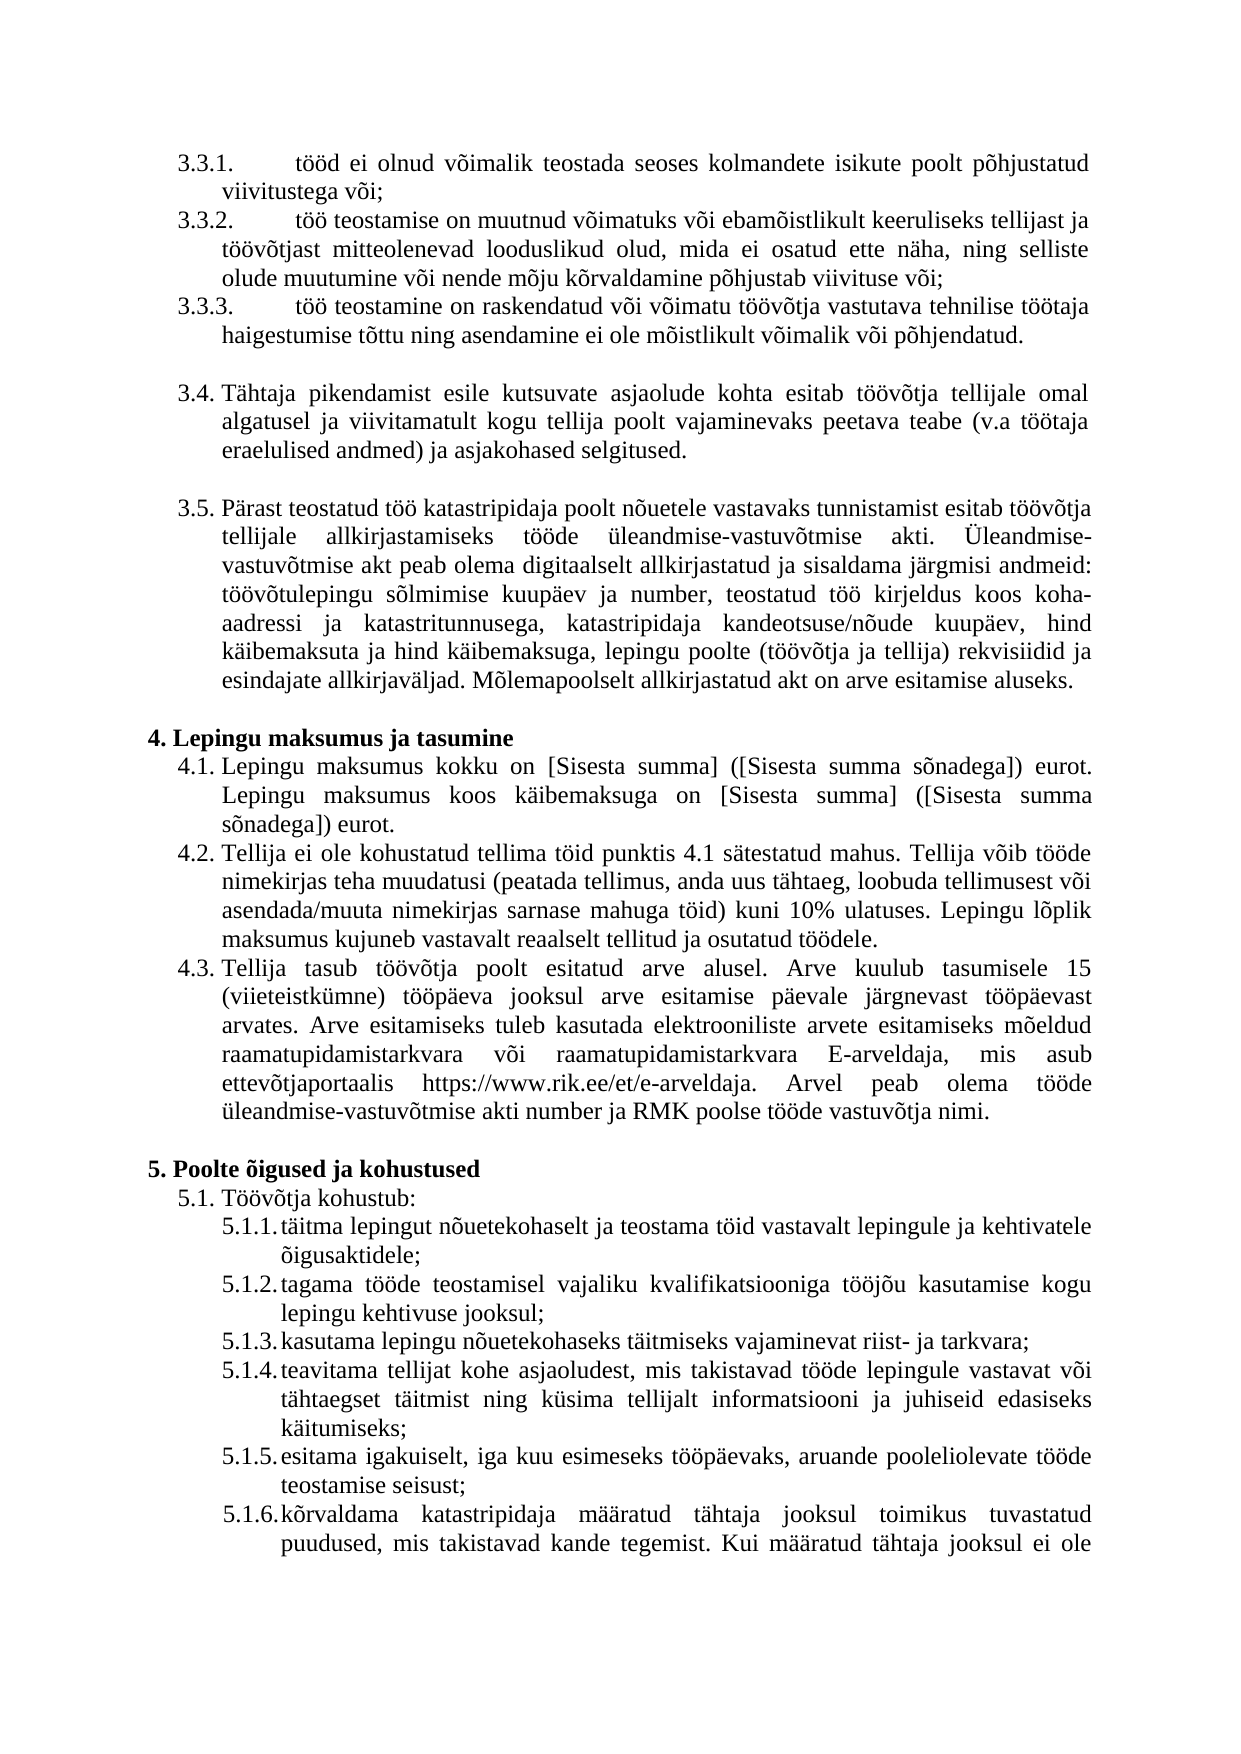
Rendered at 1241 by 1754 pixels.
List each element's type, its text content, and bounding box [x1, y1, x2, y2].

list Poolte õigused ja kohustused [148, 1154, 1093, 1183]
list Tähtaja pikendamist esile kutsuvate asjaolude kohta esitab töövõtja tellijale omal algatusel ja viivitamatult kogu tellija poolt vajaminevaks peetava teabe (v.a töötaja eraelulised andmed) ja asjakohased selgitused. [177, 378, 1090, 464]
list tagama tööde teostamisel vajaliku kvalifikatsiooniga tööjõu kasutamise kogu lepingu kehtivuse jooksul; [222, 1269, 1093, 1326]
list Tellija tasub töövõtja poolt esitatud arve alusel. Arve kuulub tasumisele 15 (viieteistkümne) tööpäeva jooksul arve esitamise päevale järgnevast tööpäevast arvates. Arve esitamiseks tuleb kasutada elektrooniliste arvete esitamiseks mõeldud raamatupidamistarkvara või raamatupidamistarkvara E-arveldaja, mis asub ettevõtjaportaalis https://www.rik.ee/et/e-arveldaja. Arvel peab olema tööde üleandmise-vastuvõtmise akti number ja RMK poolse tööde vastuvõtja nimi. [177, 953, 1093, 1125]
list töö teostamine on raskendatud või võimatu töövõtja vastutava tehnilise töötaja haigestumise tõttu ning asendamine ei ole mõistlikult võimalik või põhjendatud. [177, 291, 1090, 349]
list teavitama tellijat kohe asjaoludest, mis takistavad tööde lepingule vastavat või tähtaegset täitmist ning küsima tellijalt informatsiooni ja juhiseid edasiseks käitumiseks; [222, 1355, 1093, 1441]
list kasutama lepingu nõuetekohaseks täitmiseks vajaminevat riist- ja tarkvara; [222, 1326, 1093, 1355]
list täitma lepingut nõuetekohaselt ja teostama töid vastavalt lepingule ja kehtivatele õigusaktidele; [222, 1211, 1093, 1269]
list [223, 1499, 1093, 1556]
list esitama igakuiselt, iga kuu esimeseks tööpäevaks, aruande pooleliolevate tööde teostamise seisust; [222, 1441, 1093, 1499]
list töö teostamise on muutnud võimatuks või ebamõistlikult keeruliseks tellijast ja töövõtjast mitteolenevad looduslikud olud, mida ei osatud ette näha, ning selliste olude muutumine või nende mõju kõrvaldamine põhjustab viivituse või; [177, 205, 1090, 291]
list Lepingu maksumus ja tasumine [148, 723, 1093, 751]
list Pärast teostatud töö katastripidaja poolt nõuetele vastavaks tunnistamist esitab töövõtja tellijale allkirjastamiseks tööde üleandmise-vastuvõtmise akti. Üleandmise-vastuvõtmise akt peab olema digitaalselt allkirjastatud ja sisaldama järgmisi andmeid: töövõtulepingu sõlmimise kuupäev ja number, teostatud töö kirjeldus koos koha-aadressi ja katastritunnusega, katastripidaja kandeotsuse/nõude kuupäev, hind käibemaksuta ja hind käibemaksuga, lepingu poolte (töövõtja ja tellija) rekvisiidid ja esindajate allkirjaväljad. Mõlemapoolselt allkirjastatud akt on arve esitamise aluseks. [177, 493, 1093, 694]
list Töövõtja kohustub: [177, 1183, 1093, 1211]
list Lepingu maksumus kokku on (eurot. Lepingu maksumus koos käibemaksuga on (eurot. [177, 751, 1093, 838]
list Tellija ei ole kohustatud tellima töid punktis 4.1 sätestatud mahus. Tellija võib tööde nimekirjas teha muudatusi (peatada tellimus, anda uus tähtaeg, loobuda tellimusest või asendada/muuta nimekirjas sarnase mahuga töid) kuni 10% ulatuses. Lepingu lõplik maksumus kujuneb vastavalt reaalselt tellitud ja osutatud töödele. [177, 838, 1093, 953]
list tööd ei olnud võimalik teostada seoses kolmandete isikute poolt põhjustatud viivitustega või; [177, 148, 1090, 205]
